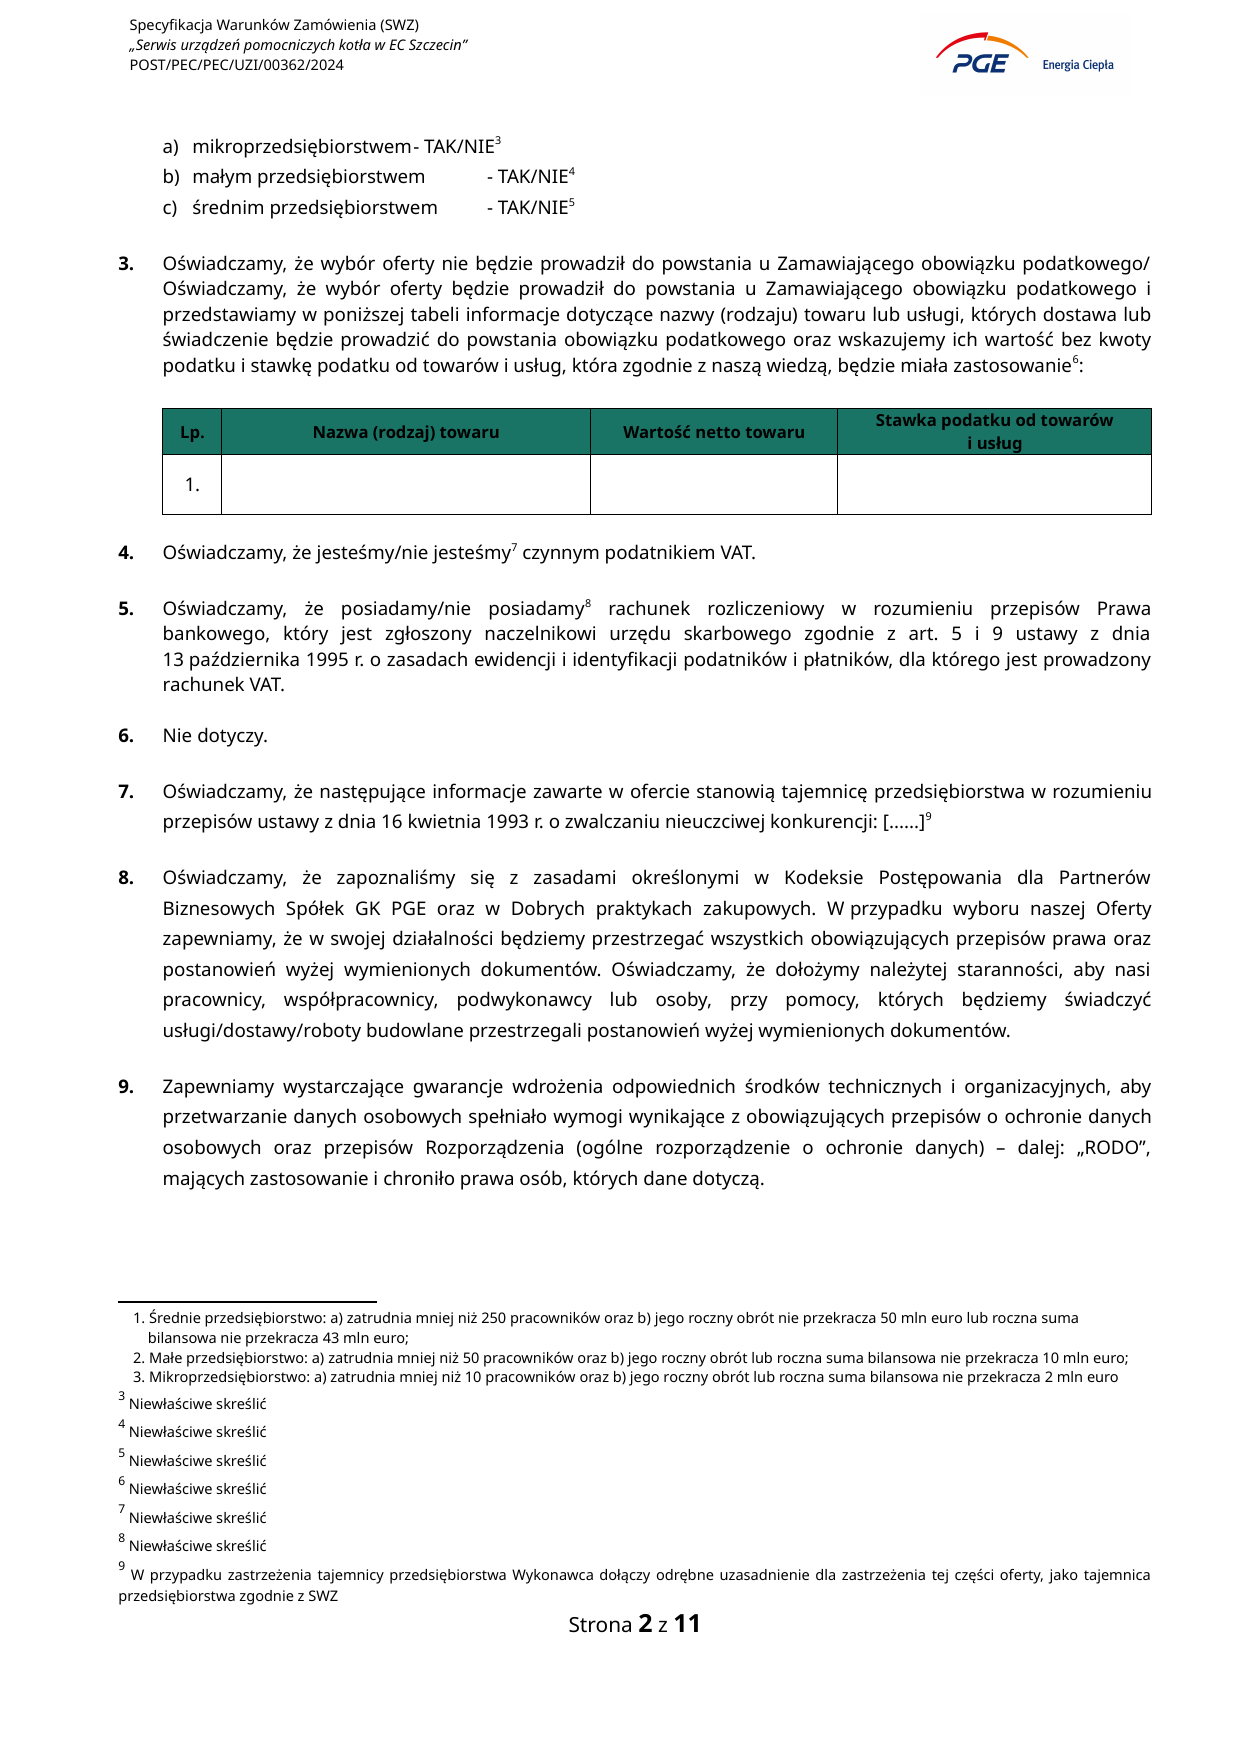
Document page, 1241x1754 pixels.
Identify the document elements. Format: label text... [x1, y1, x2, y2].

list małym przedsiębiorstwem - TAK/NIE [162, 163, 1152, 189]
list średnim przedsiębiorstwem - TAK/NIE [162, 194, 1152, 220]
table_cell [838, 455, 1151, 513]
list Zapewniamy wystarczające gwarancje wdrożenia odpowiednich środków technicznych i organizacyjnych, aby przetwarzanie danych osobowych spełniało wymogi wynikające z obowiązujących przepisów o ochronie danych osobowych oraz przepisów Rozporządzenia (ogólne rozporządzenie o ochronie danych) – dalej: „RODO”, mających zastosowanie i chroniło prawa osób, których dane dotyczą. [118, 1073, 1152, 1190]
list Oświadczamy, że posiadamy/nie posiadamy rachunek rozliczeniowy w rozumieniu przepisów Prawa bankowego, który jest zgłoszony naczelnikowi urzędu skarbowego zgodnie z art. 5 i 9 ustawy z dnia 13 października 1995 r. o zasadach ewidencji i identyfikacji podatników i płatników, dla którego jest prowadzony rachunek VAT. [118, 595, 1152, 697]
table_header Lp. [163, 409, 221, 454]
table_cell [591, 455, 837, 513]
picture [918, 14, 1131, 95]
list Oświadczamy, że następujące informacje zawarte w ofercie stanowią tajemnicę przedsiębiorstwa w rozumieniu przepisów ustawy z dnia 16 kwietnia 1993 r. o zwalczaniu nieuczciwej konkurencji: [......] [118, 778, 1152, 834]
list Nie dotyczy. [118, 722, 1152, 748]
table_header Wartość netto towaru [591, 409, 837, 454]
list Oświadczamy, że zapoznaliśmy się z zasadami określonymi w Kodeksie Postępowania dla Partnerów Biznesowych Spółek GK PGE oraz w Dobrych praktykach zakupowych. W przypadku wyboru naszej Oferty zapewniamy, że w swojej działalności będziemy przestrzegać wszystkich obowiązujących przepisów prawa oraz postanowień wyżej wymienionych dokumentów. Oświadczamy, że dołożymy należytej staranności, aby nasi pracownicy, współpracownicy, podwykonawcy lub osoby, przy pomocy, których będziemy świadczyć usługi/dostawy/roboty budowlane przestrzegali postanowień wyżej wymienionych dokumentów. [118, 864, 1152, 1043]
table_header Nazwa (rodzaj) towaru [222, 409, 590, 454]
list Oświadczamy, że jesteśmy/nie jesteśmy czynnym podatnikiem VAT. [118, 539, 1152, 565]
table_cell 1. [163, 455, 221, 513]
list Oświadczamy, że wybór oferty nie będzie prowadził do powstania u Zamawiającego obowiązku podatkowego/ Oświadczamy, że wybór oferty będzie prowadził do powstania u Zamawiającego obowiązku podatkowego i przedstawiamy w poniższej tabeli informacje dotyczące nazwy (rodzaju) towaru lub usługi, których dostawa lub świadczenie będzie prowadzić do powstania obowiązku podatkowego oraz wskazujemy ich wartość bez kwoty podatku i stawkę podatku od towarów i usług, która zgodnie z naszą wiedzą, będzie miała zastosowanie: [118, 250, 1152, 377]
table_header Stawka podatku od towarów i usług [838, 409, 1151, 454]
list mikroprzedsiębiorstwem - TAK/NIE [162, 133, 1152, 158]
table_cell [222, 455, 590, 513]
